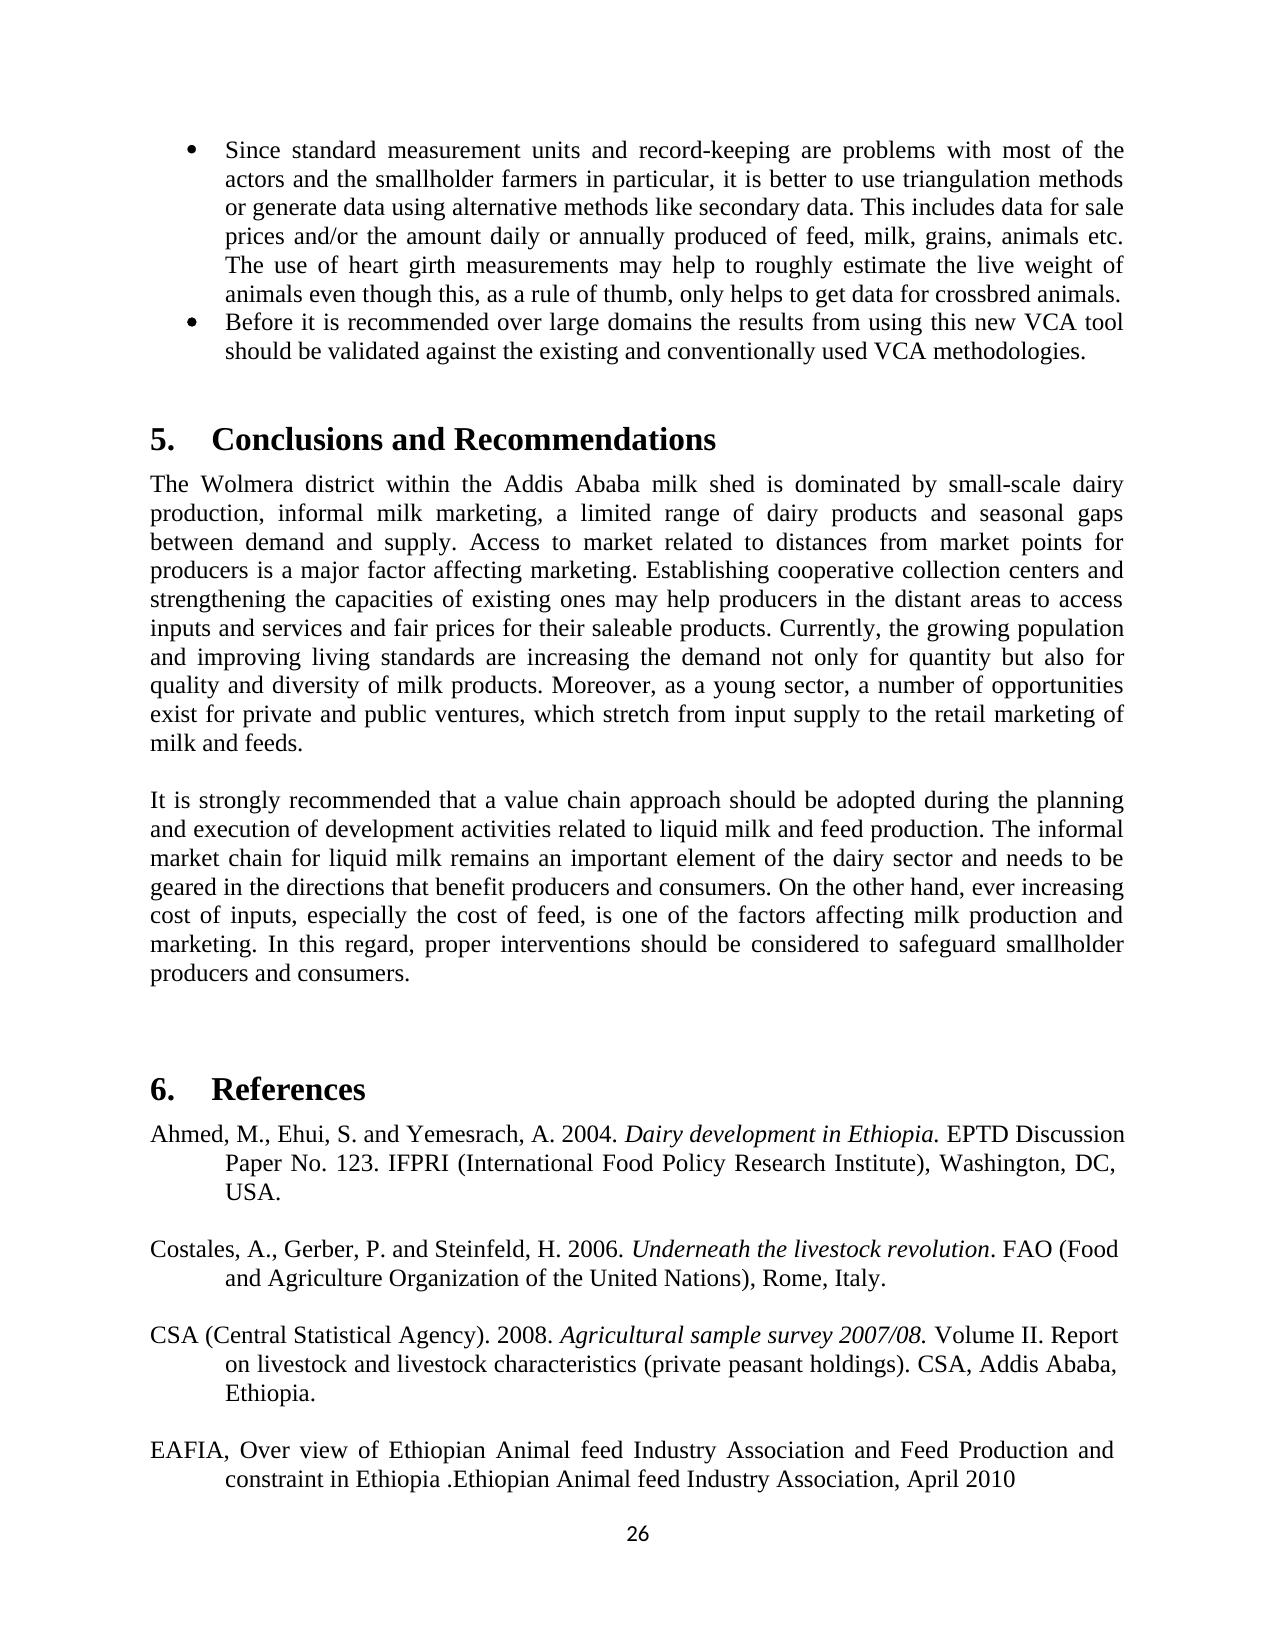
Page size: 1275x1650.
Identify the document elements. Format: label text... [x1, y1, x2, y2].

list Since standard measurement units and record-keeping are problems with most of the actors and the smallholder farmers in particular, it is better to use triangulation methods or generate data using alternative methods like secondary data. This includes data for sale prices and/or the amount daily or annually produced of feed, milk, grains, animals etc. The use of heart girth measurements may help to roughly estimate the live weight of animals even though this, as a rule of thumb, only helps to get data for crossbred animals. [187, 135, 1125, 307]
subtitle References [150, 1069, 1125, 1107]
text EAFIA, Over view of Ethiopian Animal feed Industry Association and Feed Production and constraint in Ethiopia .Ethiopian Animal feed Industry Association, April 2010 [150, 1436, 1125, 1493]
text Ahmed, M., Ehui, S. and Yemesrach, A. 2004. Dairy development in Ethiopia. EPTD Discussion Paper No. 123. IFPRI (International Food Policy Research Institute), Washington, DC, USA. [150, 1119, 1125, 1206]
text The Wolmera district within the Addis Ababa milk shed is dominated by small-scale dairy production, informal milk marketing, a limited range of dairy products and seasonal gaps between demand and supply. Access to market related to distances from market points for producers is a major factor affecting marketing. Establishing cooperative collection centers and strengthening the capacities of existing ones may help producers in the distant areas to access inputs and services and fair prices for their saleable products. Currently, the growing population and improving living standards are increasing the demand not only for quantity but also for quality and diversity of milk products. Moreover, as a young sector, a number of opportunities exist for private and public ventures, which stretch from input supply to the retail marketing of milk and feeds. [150, 469, 1125, 757]
text Costales, A., Gerber, P. and Steinfeld, H. 2006. Underneath the livestock revolution. FAO (Food and Agriculture Organization of the United Nations), Rome, Italy. [150, 1234, 1125, 1292]
list Before it is recommended over large domains the results from using this new VCA tool should be validated against the existing and conventionally used VCA methodologies. [187, 307, 1125, 365]
text It is strongly recommended that a value chain approach should be adopted during the planning and execution of development activities related to liquid milk and feed production. The informal market chain for liquid milk remains an important element of the dairy sector and needs to be geared in the directions that benefit producers and consumers. On the other hand, ever increasing cost of inputs, especially the cost of feed, is one of the factors affecting milk production and marketing. In this regard, proper interventions should be considered to safeguard smallholder producers and consumers. [150, 785, 1125, 987]
text CSA (Central Statistical Agency). 2008. Agricultural sample survey 2007/08. Volume II. Report on livestock and livestock characteristics (private peasant holdings). CSA, Addis Ababa, Ethiopia. [150, 1321, 1125, 1407]
subtitle Conclusions and Recommendations [150, 419, 1125, 457]
